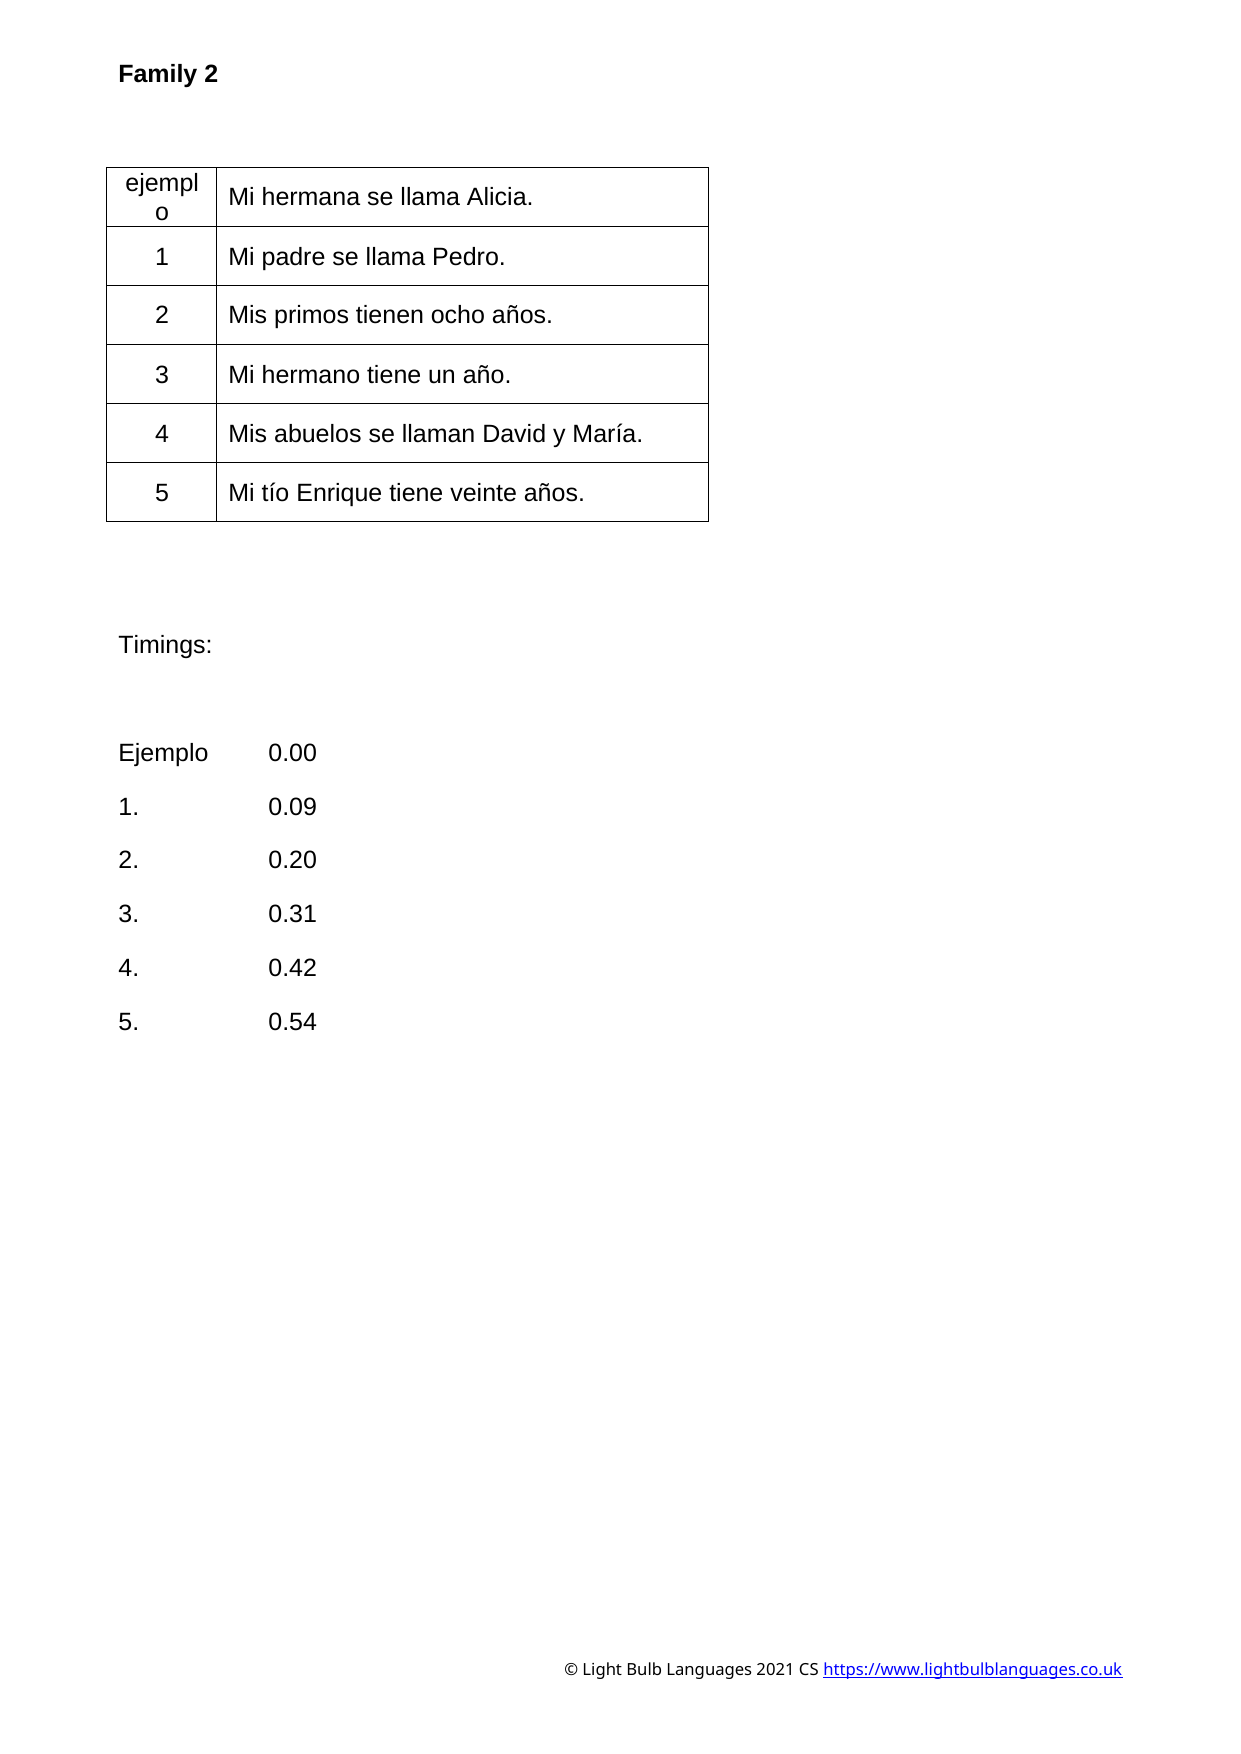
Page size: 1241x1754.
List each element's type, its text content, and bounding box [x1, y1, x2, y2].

text 2. 0.20 [118, 845, 1122, 874]
text 1. 0.09 [118, 791, 1122, 820]
table_header ejemplo [107, 168, 216, 226]
text Timings: [118, 630, 1122, 659]
text Ejemplo 0.00 [118, 738, 1122, 766]
table_cell Mi hermano tiene un año. [217, 345, 708, 403]
table_cell 1 [107, 227, 216, 285]
table_header Mi hermana se llama Alicia. [217, 168, 708, 226]
text 4. 0.42 [118, 953, 1122, 982]
table_cell Mis abuelos se llaman David y María. [217, 404, 708, 462]
table_cell 3 [107, 345, 216, 403]
text 3. 0.31 [118, 899, 1122, 928]
table_cell Mi padre se llama Pedro. [217, 227, 708, 285]
table_cell Mi tío Enrique tiene veinte años. [217, 463, 708, 521]
table_cell 5 [107, 463, 216, 521]
table_cell Mis primos tienen ocho años. [217, 286, 708, 344]
table_cell 4 [107, 404, 216, 462]
text 5. 0.54 [118, 1007, 1122, 1036]
text Family 2 [118, 59, 1122, 88]
table_cell 2 [107, 286, 216, 344]
